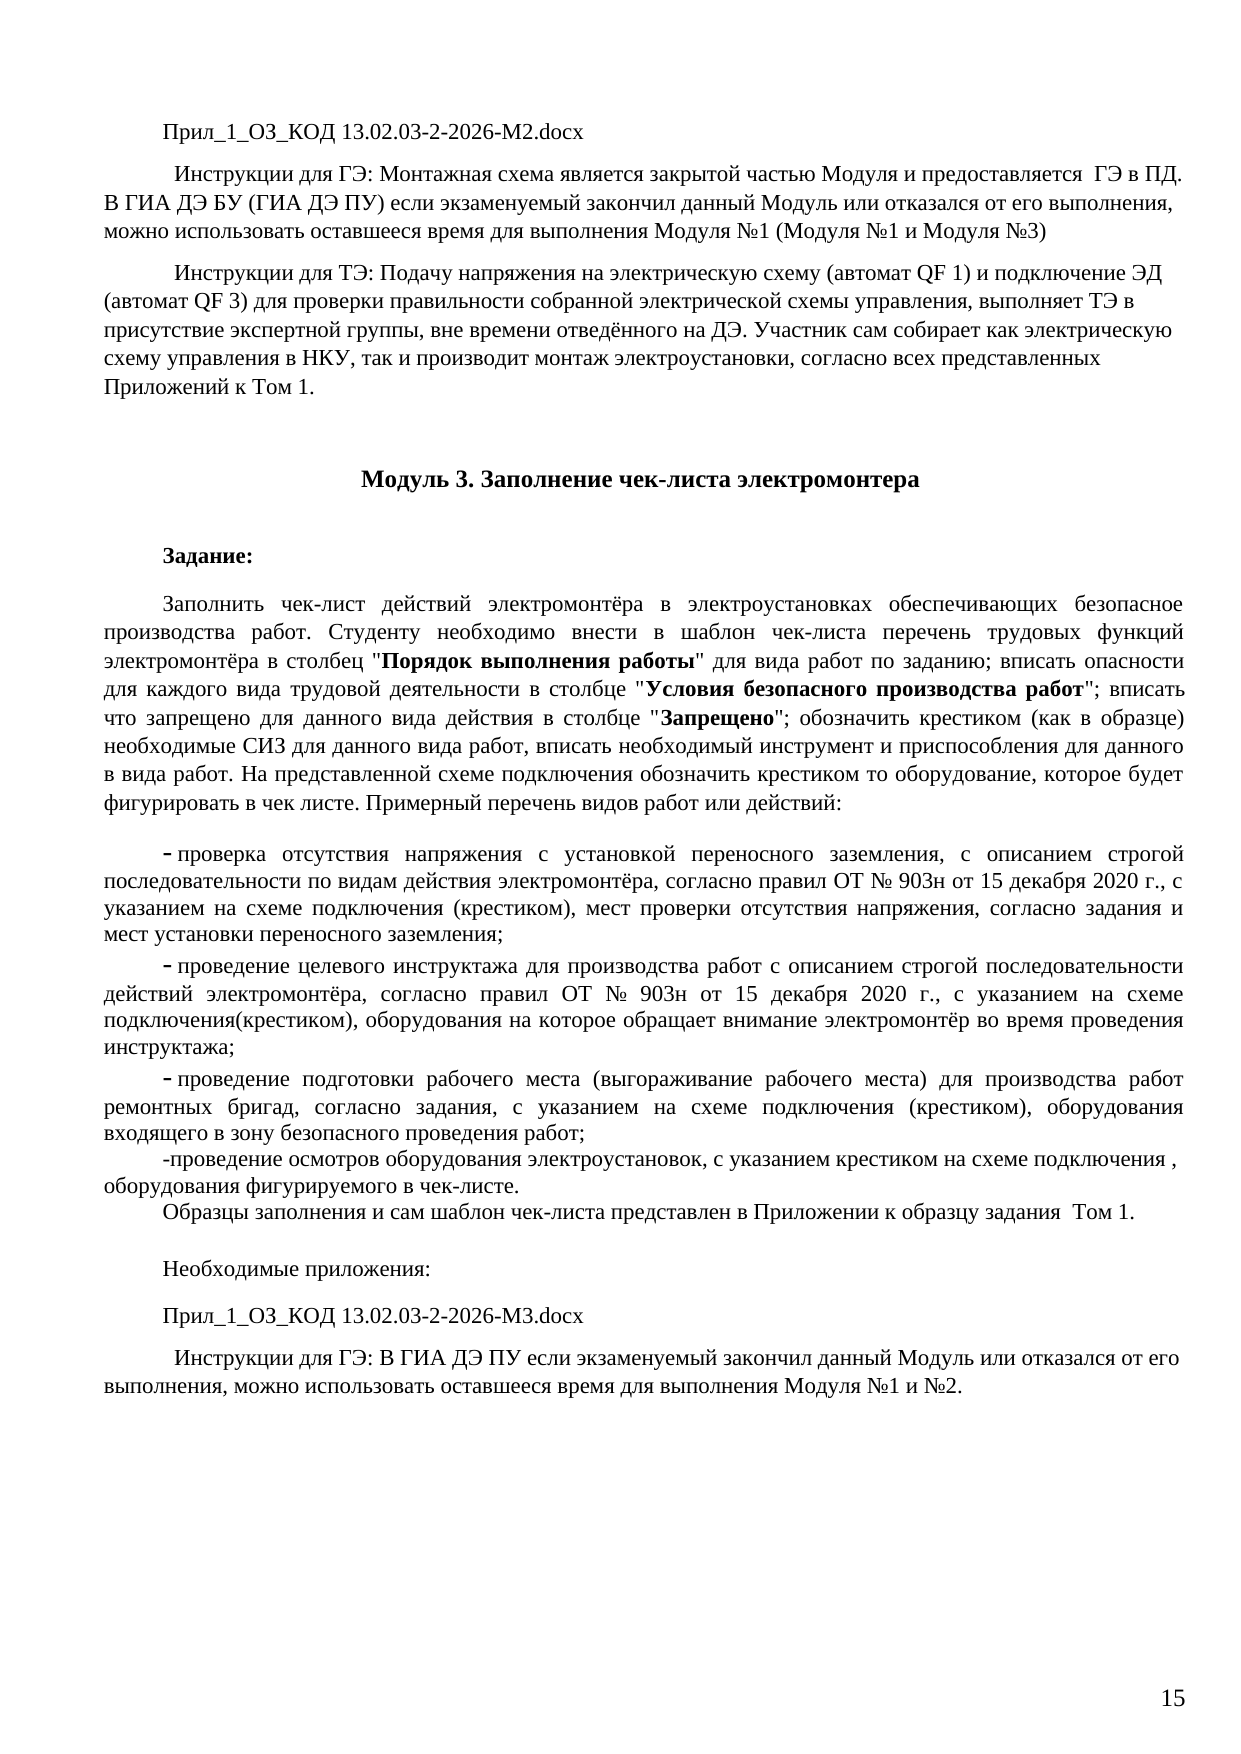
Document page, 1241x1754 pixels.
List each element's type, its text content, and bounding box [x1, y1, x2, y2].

list проверка отсутствия напряжения с установкой переносного заземления, с описанием строгой последовательности по видам действия электромонтёра, согласно правил ОТ № 903н от 15 декабря 2020 г., с указанием на схеме подключения (крестиком), мест проверки отсутствия напряжения, согласно задания и мест установки переносного заземления; [103, 834, 1185, 947]
text Прил_1_ОЗ_КОД 13.02.03-2-2026-М3.docx [103, 1302, 1185, 1328]
text Инструкции для ГЭ: В ГИА ДЭ ПУ если экзаменуемый закончил данный Модуль или отказался от его выполнения, можно использовать оставшееся время для выполнения Модуля №1 и №2. [103, 1344, 1185, 1399]
text -проведение осмотров оборудования электроустановок, с указанием крестиком на схеме подключения , оборудования фигурируемого в чек-листе. [103, 1146, 1185, 1198]
text Инструкции для ГЭ: Монтажная схема является закрытой частью Модуля и предоставляется ГЭ в ПД. В ГИА ДЭ БУ (ГИА ДЭ ПУ) если экзаменуемый закончил данный Модуль или отказался от его выполнения, можно использовать оставшееся время для выполнения Модуля №1 (Модуля №1 и Модуля №3) [103, 160, 1185, 243]
list проведение подготовки рабочего места (выгораживание рабочего места) для производства работ ремонтных бригад, согласно задания, с указанием на схеме подключения (крестиком), оборудования входящего в зону безопасного проведения работ; [103, 1059, 1185, 1146]
list проведение целевого инструктажа для производства работ с описанием строгой последовательности действий электромонтёра, согласно правил ОТ № 903н от 15 декабря 2020 г., с указанием на схеме подключения(крестиком), оборудования на которое обращает внимание электромонтёр во время проведения инструктажа; [103, 947, 1185, 1059]
subtitle Модуль 3. Заполнение чек-листа электромонтера [103, 464, 1118, 493]
text Инструкции для ТЭ: Подачу напряжения на электрическую схему (автомат QF 1) и подключение ЭД (автомат QF 3) для проверки правильности собранной электрической схемы управления, выполняет ТЭ в присутствие экспертной группы, вне времени отведённого на ДЭ. Участник сам собирает как электрическую схему управления в НКУ, так и производит монтаж электроустановки, согласно всех представленных Приложений к Том 1. [103, 259, 1185, 399]
text Образцы заполнения и сам шаблон чек-листа представлен в Приложении к образцу задания Том 1. [103, 1198, 1185, 1224]
text Заполнить чек-лист действий электромонтёра в электроустановках обеспечивающих безопасное производства работ. Студенту необходимо внести в шаблон чек-листа перечень трудовых функций электромонтёра в столбец "Порядок выполнения работы" для вида работ по заданию; вписать опасности для каждого вида трудовой деятельности в столбце "Условия безопасного производства работ"; вписать что запрещено для данного вида действия в столбце "Запрещено"; обозначить крестиком (как в образце) необходимые СИЗ для данного вида работ, вписать необходимый инструмент и приспособления для данного в вида работ. На представленной схеме подключения обозначить крестиком то оборудование, которое будет фигурировать в чек листе. Примерный перечень видов работ или действий: [103, 590, 1185, 815]
text Необходимые приложения: [103, 1255, 1185, 1281]
text Задание: [103, 542, 1185, 568]
text Прил_1_ОЗ_КОД 13.02.03-2-2026-М2.docx [103, 118, 1185, 144]
